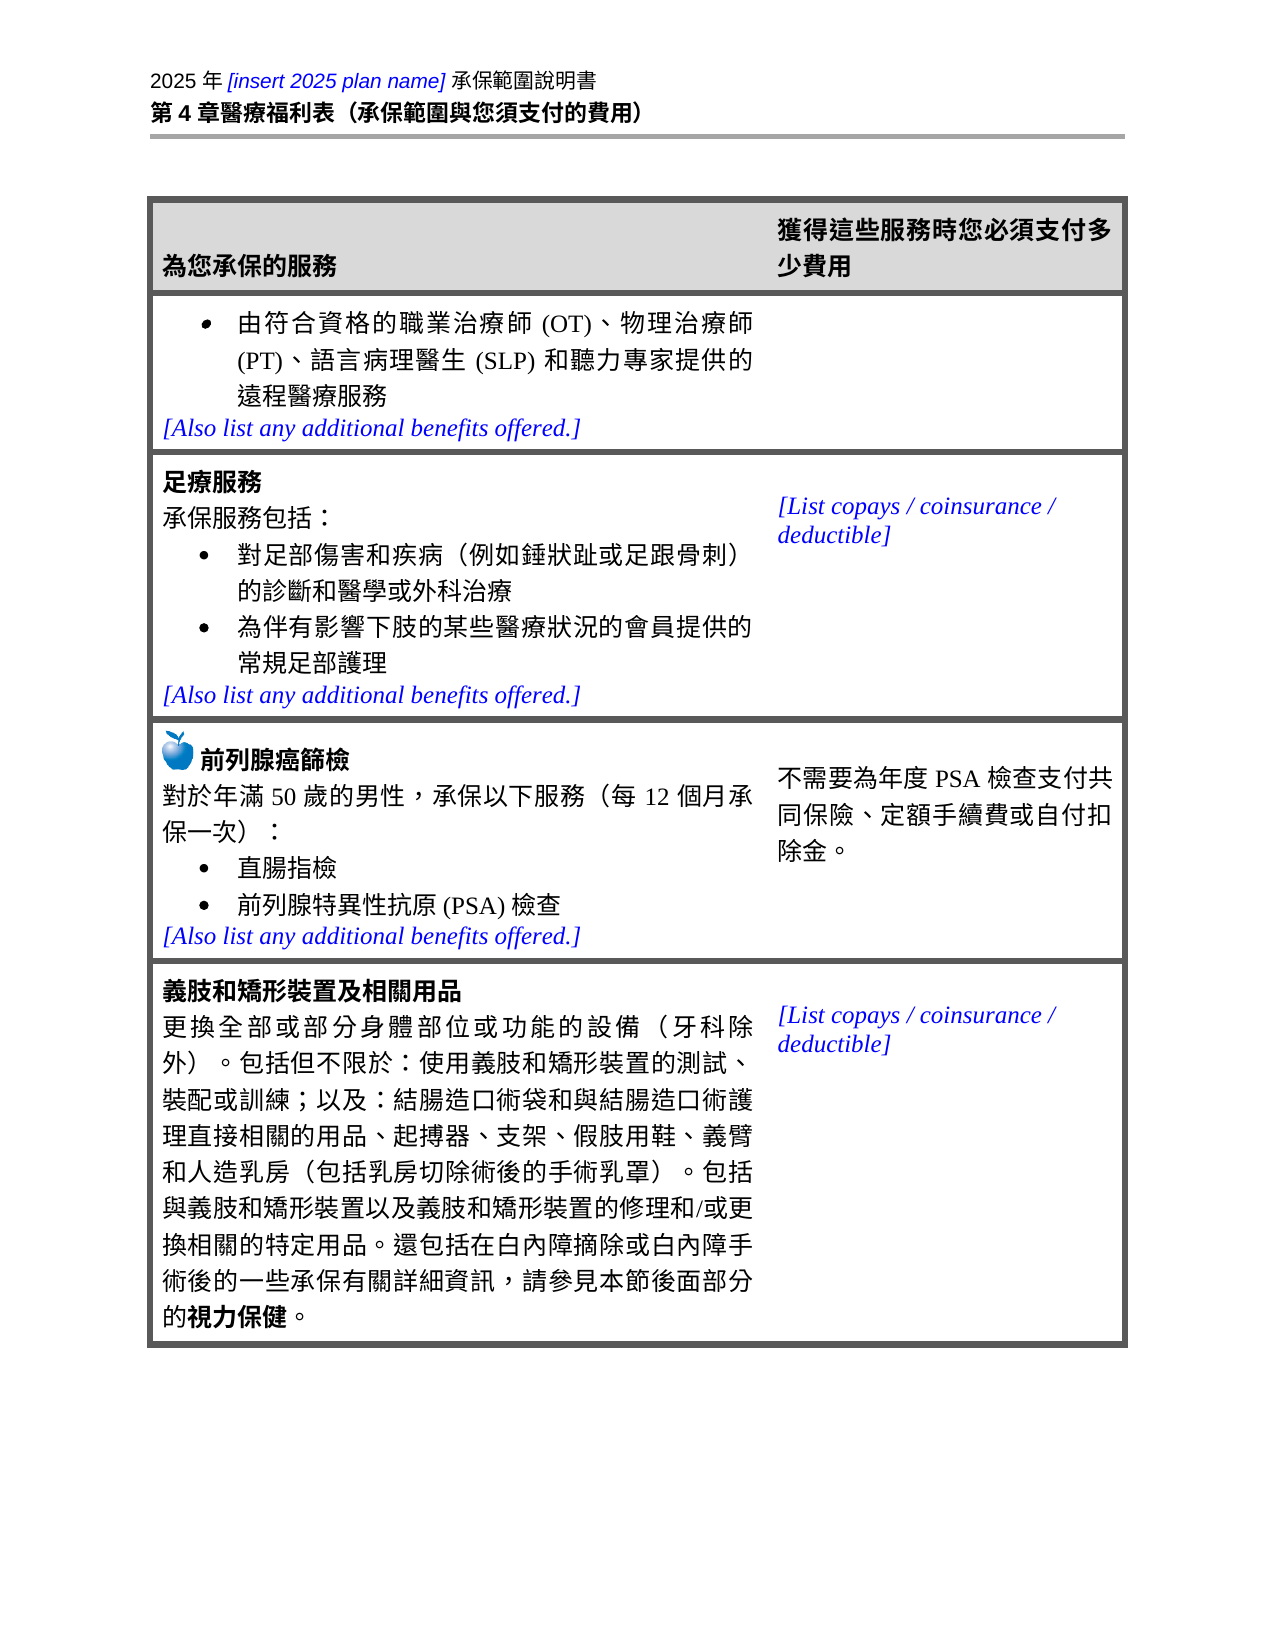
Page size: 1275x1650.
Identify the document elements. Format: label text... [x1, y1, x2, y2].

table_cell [766, 964, 1122, 1341]
table_cell 足療服務 承保服務包括： 對足部傷害和疾病（例如錘狀趾或足跟骨刺）的診斷和醫學或外科治療 為伴有影響下肢的某些醫療狀況的會員提供的常規足部護理 [Also list any additional benefits offered.] [153, 455, 766, 716]
picture [162, 730, 194, 770]
table_cell 不需要為年度 PSA 檢查支付共同保險、定額手續費或自付扣除金。 [766, 723, 1122, 958]
table_header 獲得這些服務時您必須支付多少費用 [766, 203, 1122, 290]
table_cell [766, 296, 1122, 449]
table_cell 義肢和矯形裝置及相關用品 更換全部或部分身體部位或功能的設備（牙科除外）。包括但不限於：使用義肢和矯形裝置的測試、裝配或訓練；以及：結腸造口術袋和與結腸造口術護理直接相關的用品、起搏器、支架、假肢用鞋、義臂和人造乳房（包括乳房切除術後的手術乳罩）。包括與義肢和矯形裝置以及義肢和矯形裝置的修理和/或更換相關的特定用品。還包括在白內障摘除或白內障手術後的一些承保有關詳細資訊，請參見本節後面部分的視力保健。 [153, 964, 766, 1341]
table_cell [List copays / coinsurance / deductible] [766, 455, 1122, 716]
table_header 為您承保的服務 [153, 203, 766, 290]
table_cell 前列腺癌篩檢 對於年滿 50 歲的男性，承保以下服務（每 12 個月承保一次）： 直腸指檢 前列腺特異性抗原 (PSA) 檢查 [Also list any additional benefits offered.] [153, 723, 766, 958]
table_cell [153, 296, 766, 449]
